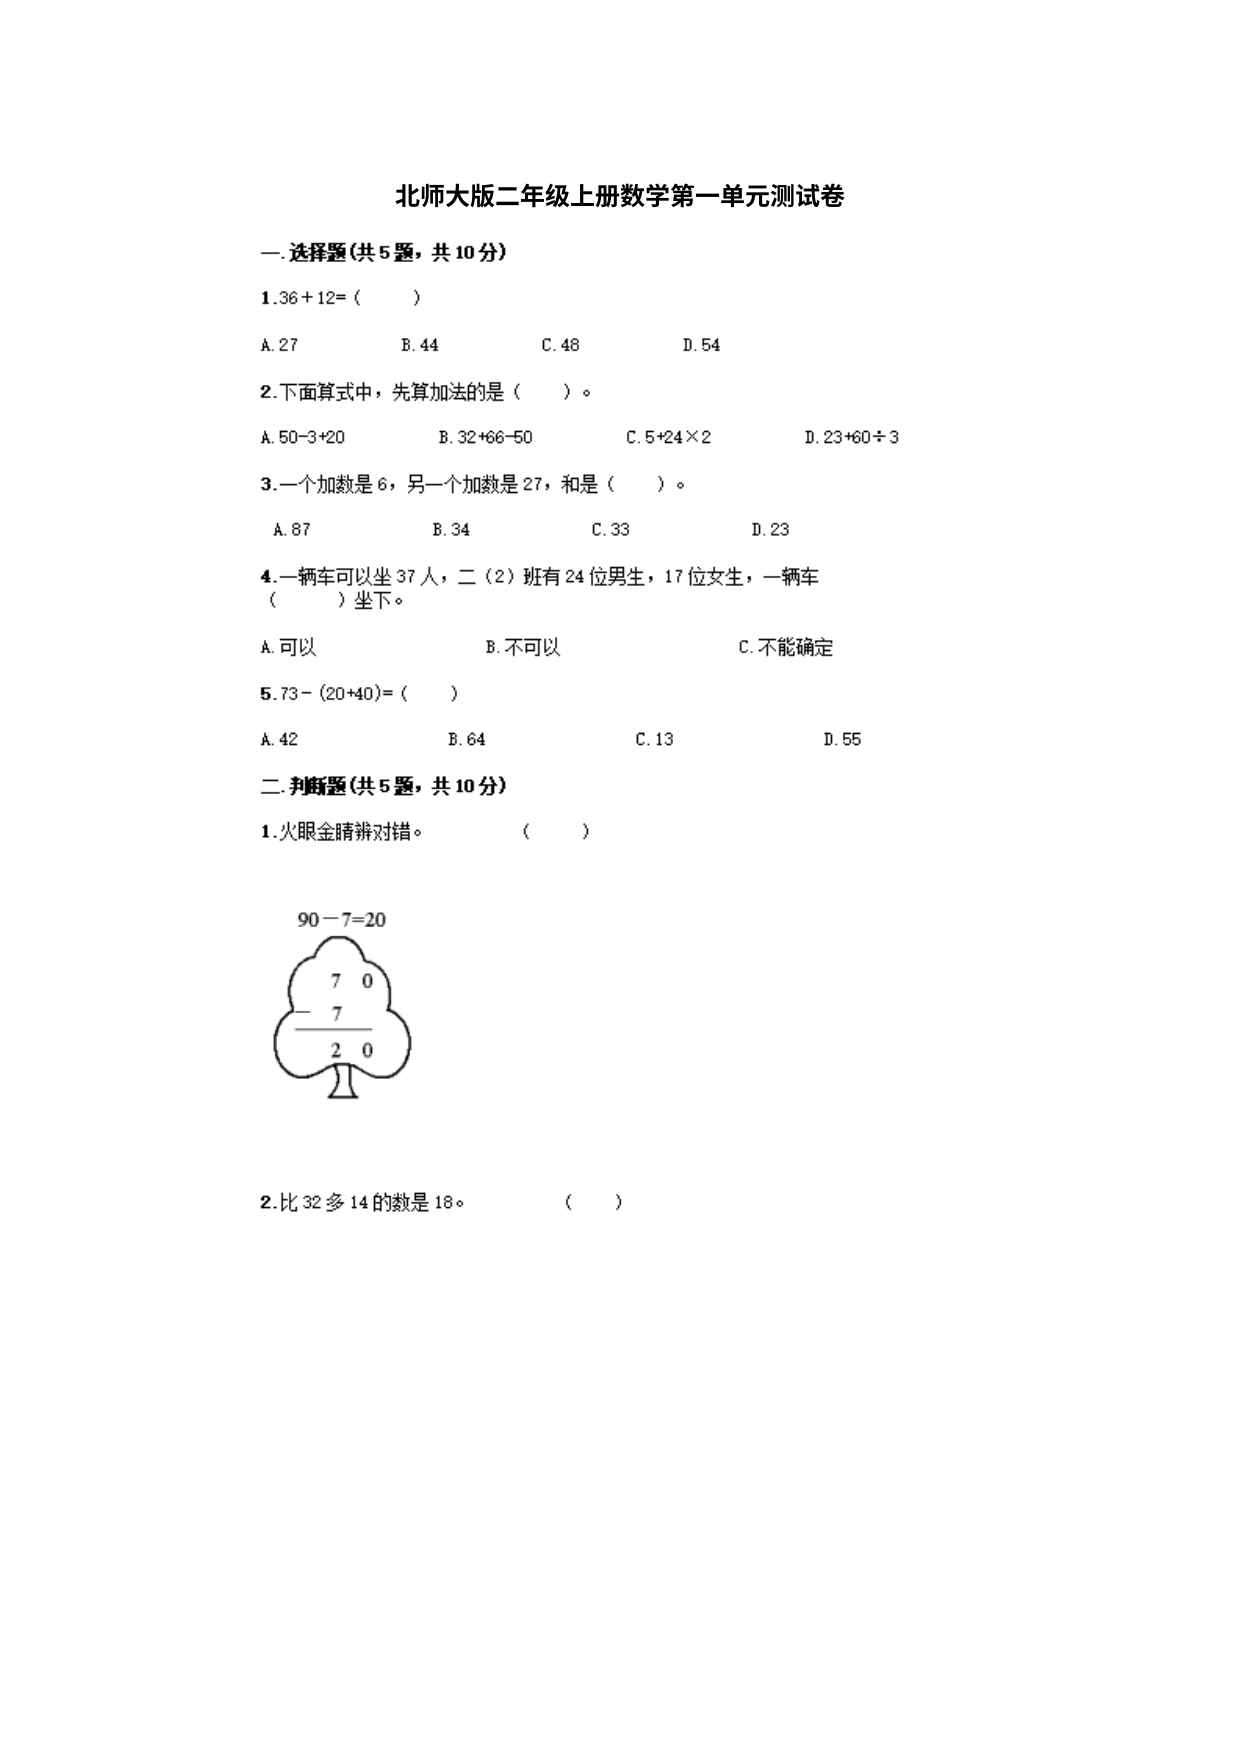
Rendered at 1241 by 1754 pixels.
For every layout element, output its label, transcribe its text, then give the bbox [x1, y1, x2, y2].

picture [241, 227, 999, 1218]
text 北师大版二年级上册数学第一单元测试卷 [187, 162, 1053, 227]
